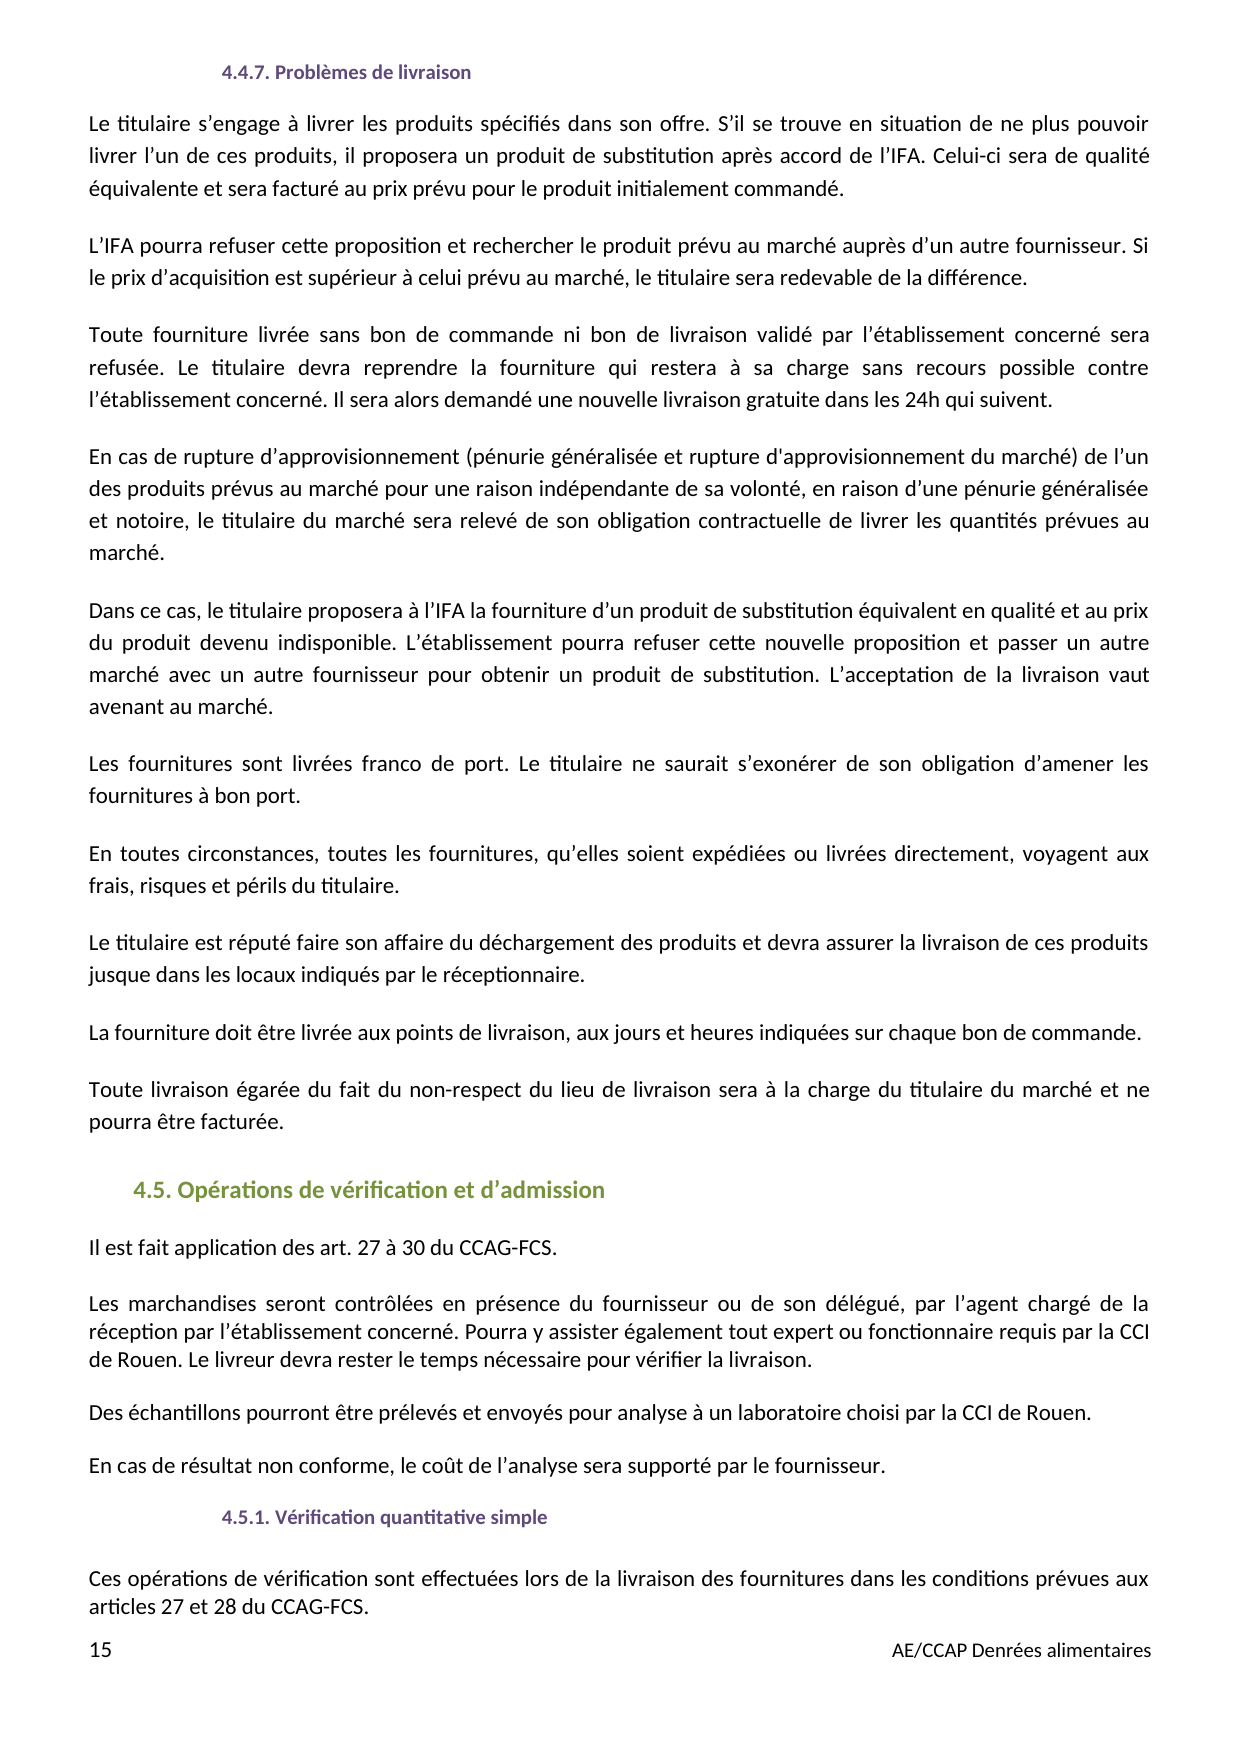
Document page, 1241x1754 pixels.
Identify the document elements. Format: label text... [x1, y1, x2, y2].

subtitle Problèmes de livraison [222, 59, 1152, 84]
text Il est fait application des art. 27 à 30 du CCAG-FCS. [89, 1233, 1196, 1261]
text En cas de rupture d’approvisionnement (pénurie généralisée et rupture d'approvisionnement du marché) de l’un des produits prévus au marché pour une raison indépendante de sa volonté, en raison d’une pénurie généralisée et notoire, le titulaire du marché sera relevé de son obligation contractuelle de livrer les quantités prévues au marché. [89, 442, 1152, 567]
text Des échantillons pourront être prélevés et envoyés pour analyse à un laboratoire choisi par la CCI de Rouen. [89, 1398, 1152, 1426]
text Toute livraison égarée du fait du non-respect du lieu de livraison sera à la charge du titulaire du marché et ne pourra être facturée. [89, 1075, 1152, 1135]
text Le titulaire s’engage à livrer les produits spécifiés dans son offre. S’il se trouve en situation de ne plus pouvoir livrer l’un de ces produits, il proposera un produit de substitution après accord de l’IFA. Celui-ci sera de qualité équivalente et sera facturé au prix prévu pour le produit initialement commandé. [89, 109, 1152, 202]
text En cas de résultat non conforme, le coût de l’analyse sera supporté par le fournisseur. [89, 1451, 1152, 1479]
text Toute fourniture livrée sans bon de commande ni bon de livraison validé par l’établissement concerné sera refusée. Le titulaire devra reprendre la fourniture qui restera à sa charge sans recours possible contre l’établissement concerné. Il sera alors demandé une nouvelle livraison gratuite dans les 24h qui suivent. [89, 320, 1152, 413]
text Ces opérations de vérification sont effectuées lors de la livraison des fournitures dans les conditions prévues aux articles 27 et 28 du CCAG-FCS. [89, 1564, 1152, 1620]
text Les marchandises seront contrôlées en présence du fournisseur ou de son délégué, par l’agent chargé de la réception par l’établissement concerné. Pourra y assister également tout expert ou fonctionnaire requis par la CCI de Rouen. Le livreur devra rester le temps nécessaire pour vérifier la livraison. [89, 1289, 1152, 1373]
text Le titulaire est réputé faire son affaire du déchargement des produits et devra assurer la livraison de ces produits jusque dans les locaux indiqués par le réceptionnaire. [89, 928, 1152, 988]
text Dans ce cas, le titulaire proposera à l’IFA la fourniture d’un produit de substitution équivalent en qualité et au prix du produit devenu indisponible. L’établissement pourra refuser cette nouvelle proposition et passer un autre marché avec un autre fournisseur pour obtenir un produit de substitution. L’acceptation de la livraison vaut avenant au marché. [89, 596, 1152, 720]
subtitle Opérations de vérification et d’admission [133, 1174, 1152, 1205]
text Les fournitures sont livrées franco de port. Le titulaire ne saurait s’exonérer de son obligation d’amener les fournitures à bon port. [89, 749, 1152, 810]
text La fourniture doit être livrée aux points de livraison, aux jours et heures indiquées sur chaque bon de commande. [89, 1018, 1152, 1046]
text En toutes circonstances, toutes les fournitures, qu’elles soient expédiées ou livrées directement, voyagent aux frais, risques et périls du titulaire. [89, 839, 1152, 899]
subtitle Vérification quantitative simple [222, 1504, 1152, 1529]
text L’IFA pourra refuser cette proposition et rechercher le produit prévu au marché auprès d’un autre fournisseur. Si le prix d’acquisition est supérieur à celui prévu au marché, le titulaire sera redevable de la différence. [89, 231, 1152, 291]
